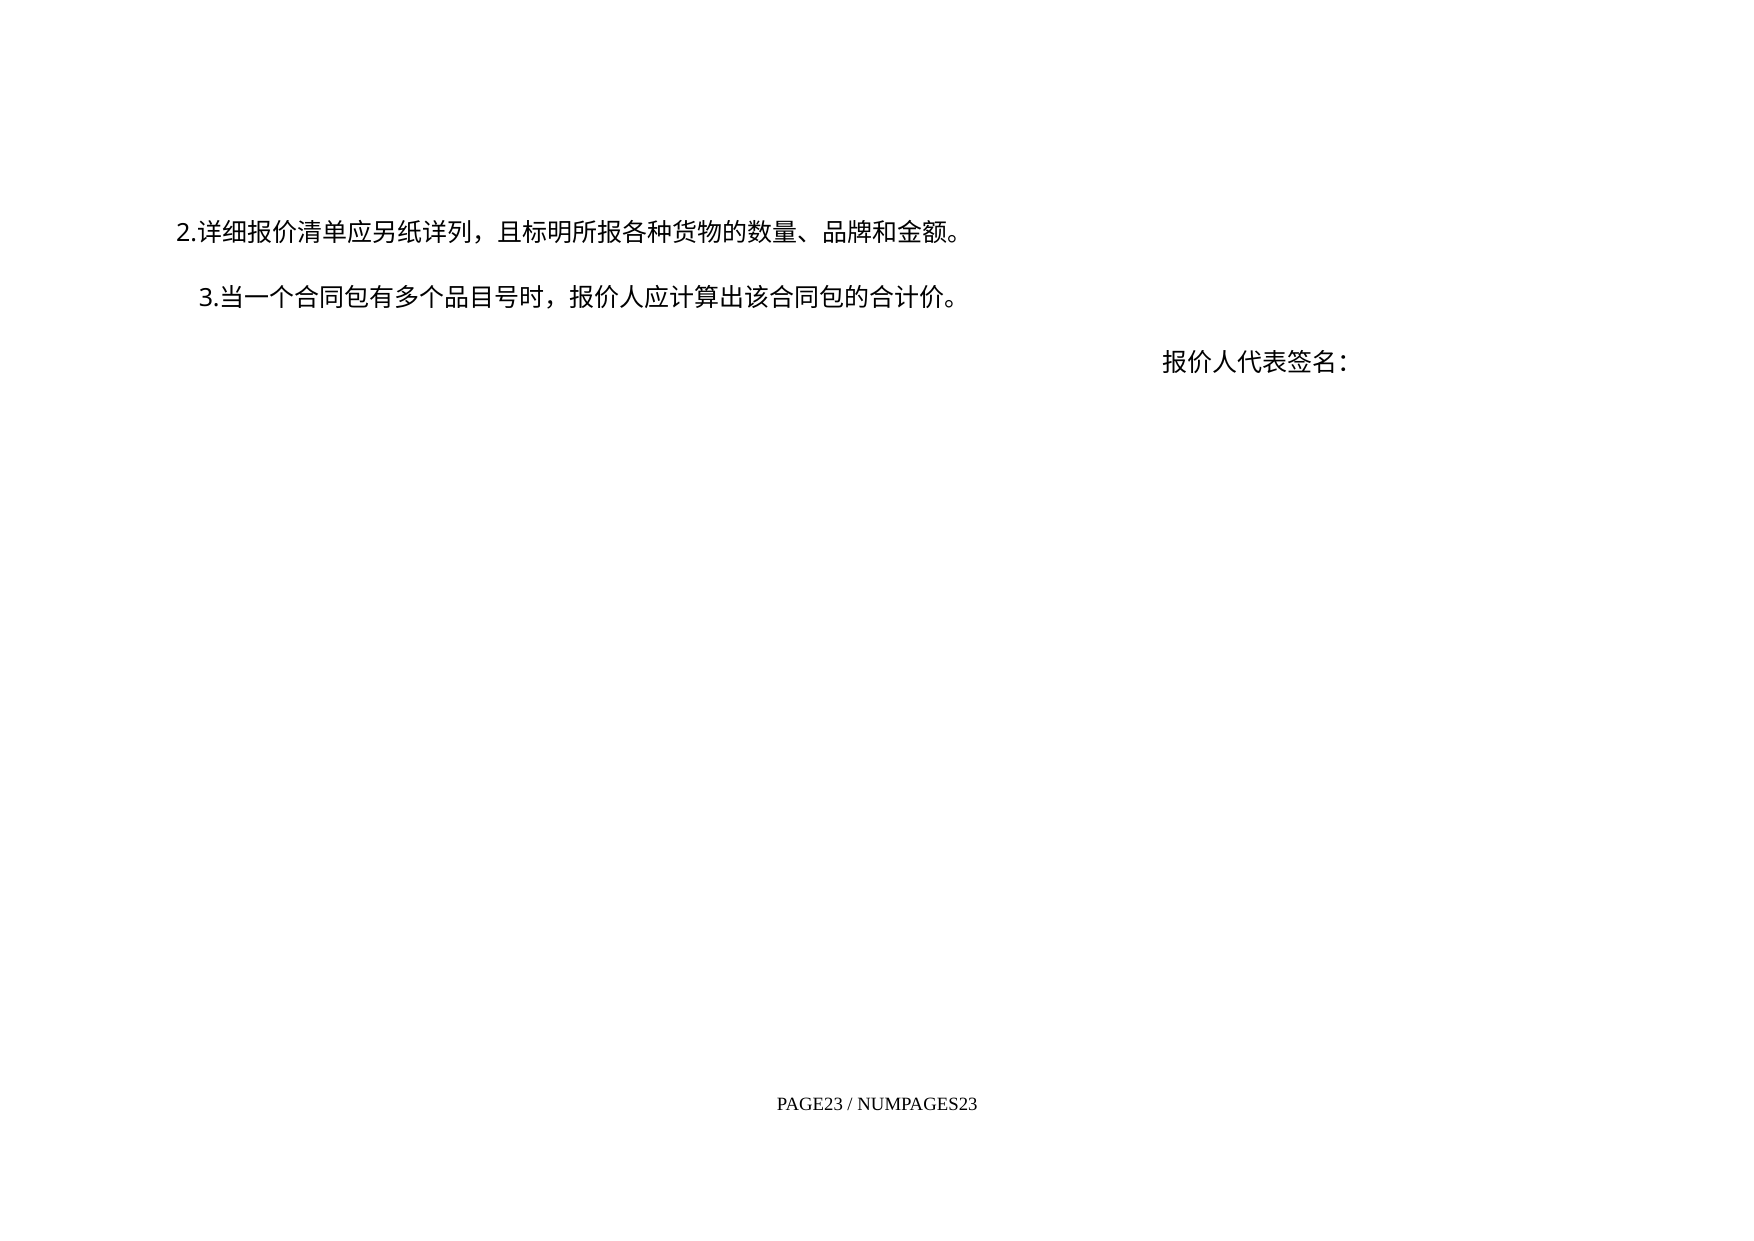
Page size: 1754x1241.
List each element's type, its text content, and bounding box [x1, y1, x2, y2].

text 3.当一个合同包有多个品目号时，报价人应计算出该合同包的合计价。 [150, 263, 1604, 328]
text 报价人代表签名： [150, 328, 1604, 393]
text 2.详细报价清单应另纸详列，且标明所报各种货物的数量、品牌和金额。 [150, 198, 1604, 263]
